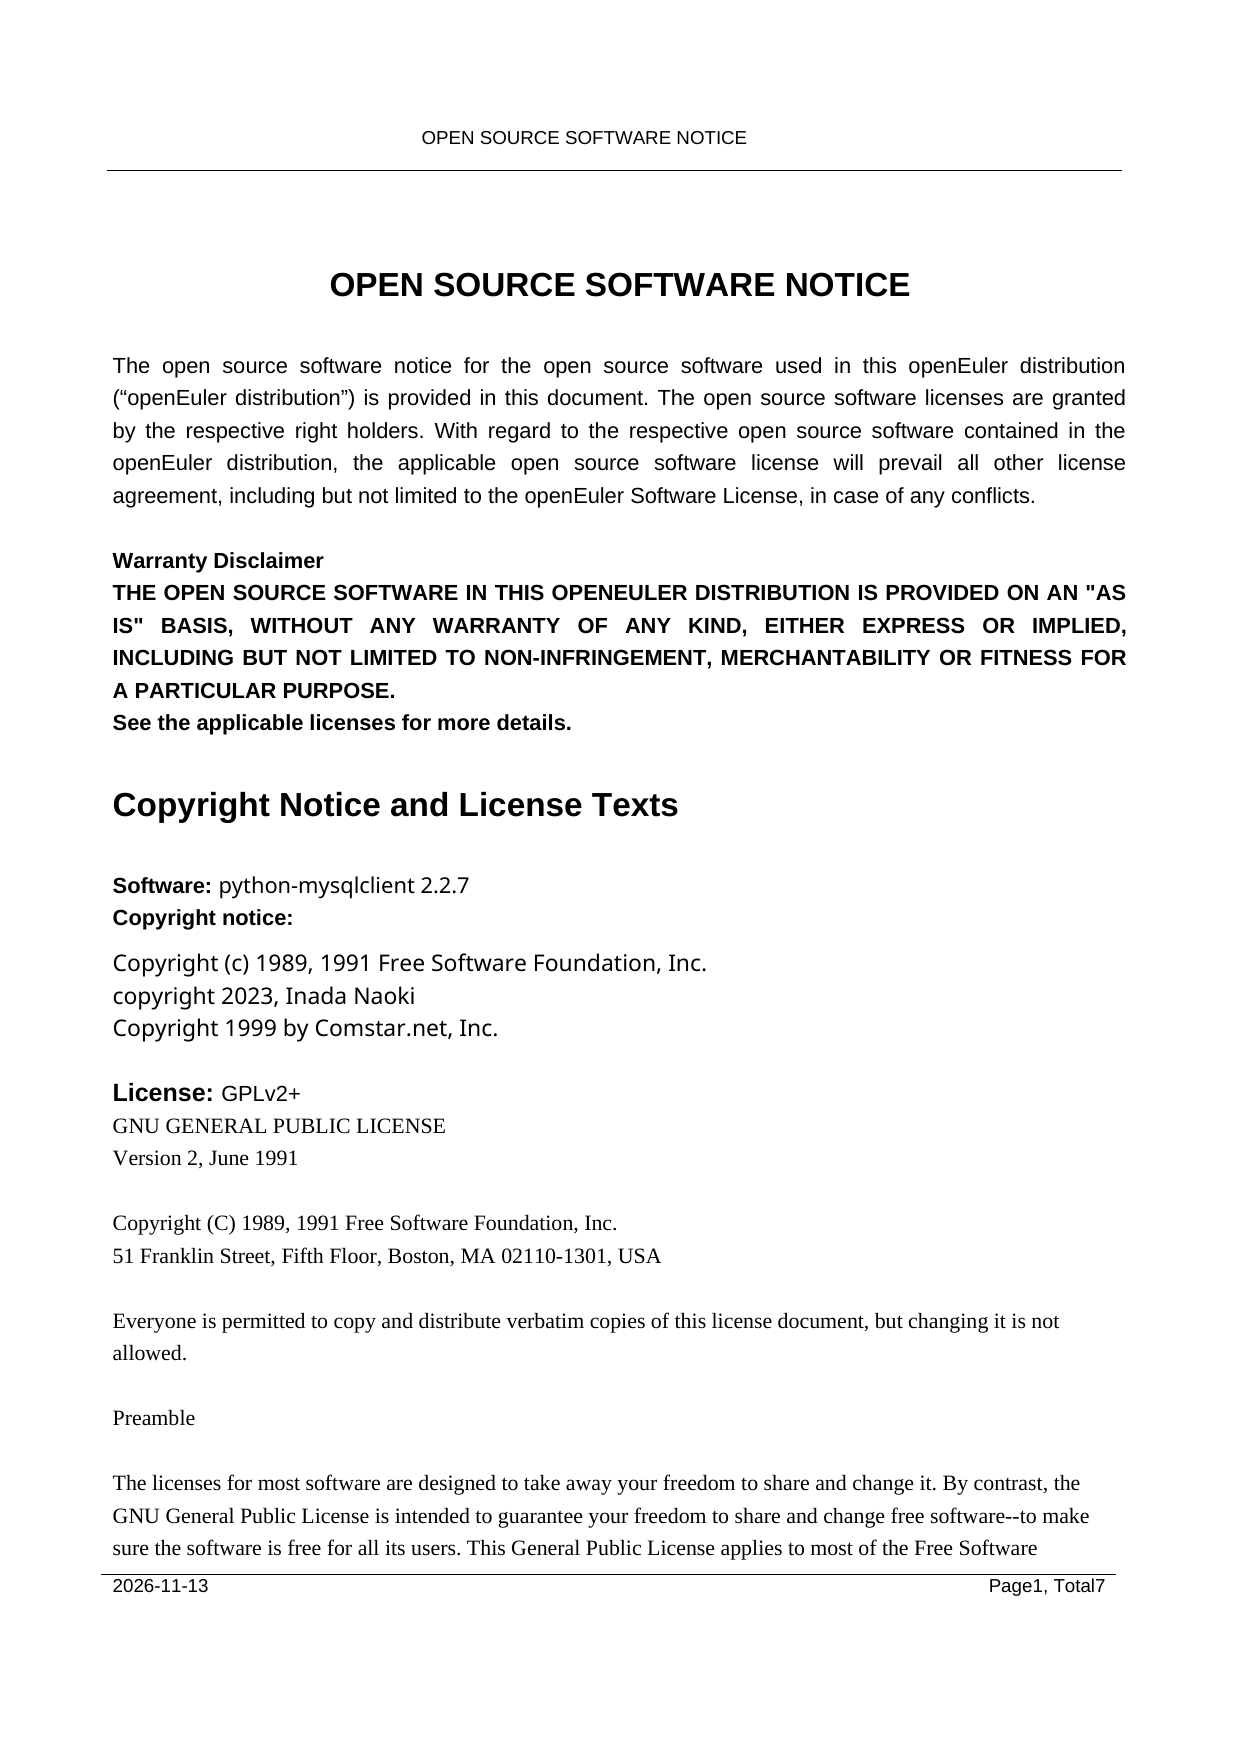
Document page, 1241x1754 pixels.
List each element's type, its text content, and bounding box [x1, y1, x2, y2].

text THE OPEN SOURCE SOFTWARE IN THIS OPENEULER DISTRIBUTION IS PROVIDED ON AN "AS IS" BASIS, WITHOUT ANY WARRANTY OF ANY KIND, EITHER EXPRESS OR IMPLIED, INCLUDING BUT NOT LIMITED TO NON-INFRINGEMENT, MERCHANTABILITY OR FITNESS FOR A PARTICULAR PURPOSE. See the applicable licenses for more details. [112, 576, 1128, 739]
text OPEN SOURCE SOFTWARE NOTICE [112, 251, 1128, 316]
text Copyright notice: [112, 901, 1128, 934]
text The open source software notice for the open source software used in this openEuler distribution (“openEuler distribution”) is provided in this document. The open source software licenses are granted by the respective right holders. With regard to the respective open source software contained in the openEuler distribution, the applicable open source software license will prevail all other license agreement, including but not limited to the openEuler Software License, in case of any conflicts. [112, 349, 1128, 511]
title Software: python-mysqlclient 2.2.7 [112, 869, 1128, 901]
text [112, 1109, 1128, 1564]
text Copyright Notice and License Texts [112, 771, 1128, 836]
text Warranty Disclaimer [112, 544, 1128, 576]
text License: GPLv2+ [112, 1077, 1128, 1109]
text Copyright (c) 1989, 1991 Free Software Foundation, Inc. copyright 2023, Inada Naoki Copyright 1999 by Comstar.net, Inc. [112, 947, 1128, 1077]
